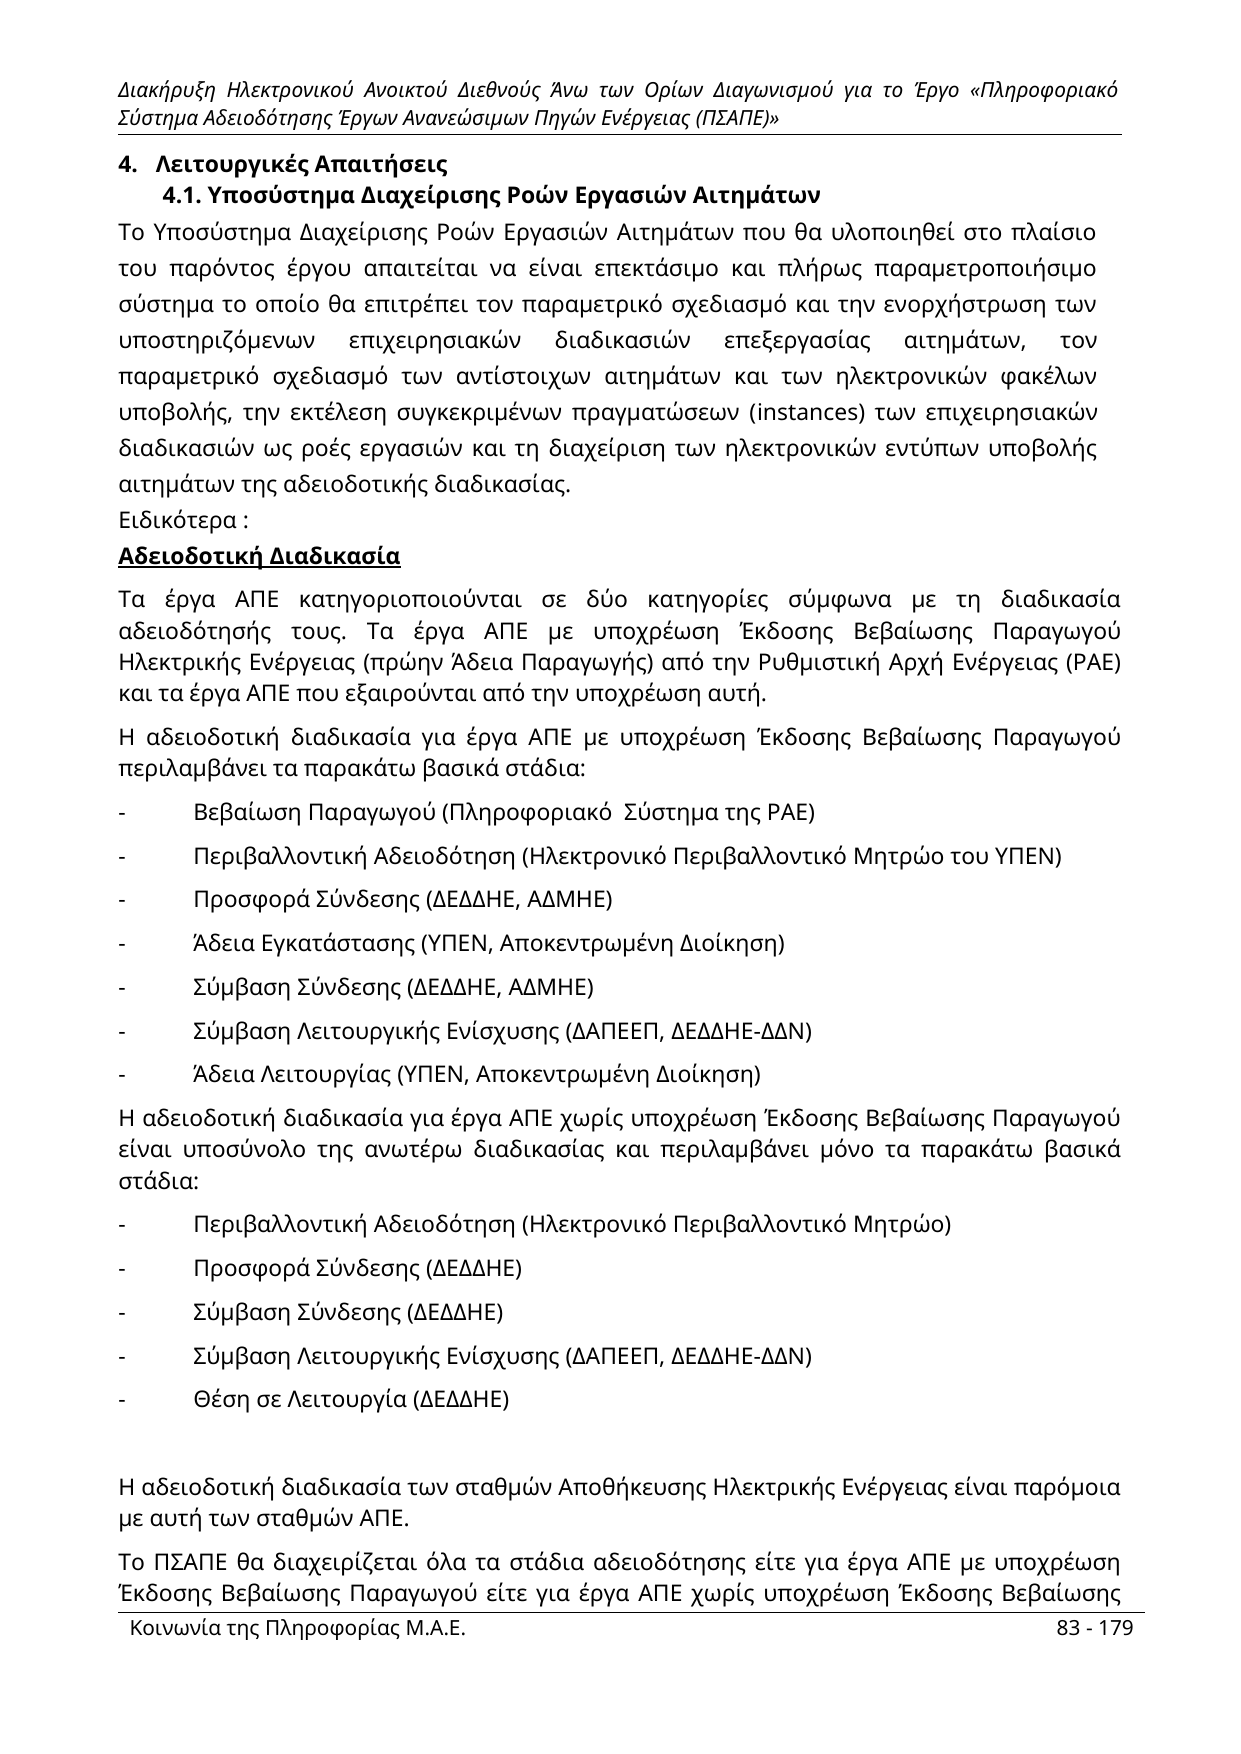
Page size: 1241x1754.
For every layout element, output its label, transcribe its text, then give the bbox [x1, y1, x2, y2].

text - Περιβαλλοντική Αδειοδότηση (Ηλεκτρονικό Περιβαλλοντικό Μητρώο του ΥΠΕΝ) [118, 840, 1122, 871]
subtitle Λειτουργικές Απαιτήσεις [118, 147, 1122, 179]
text - Βεβαίωση Παραγωγού (Πληροφοριακό Σύστημα της ΡΑΕ) [118, 796, 1122, 827]
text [118, 1546, 1122, 1608]
text - Προσφορά Σύνδεσης (ΔΕΔΔΗΕ, ΑΔΜΗΕ) [118, 883, 1122, 915]
text Τα έργα ΑΠΕ κατηγοριοποιούνται σε δύο κατηγορίες σύμφωνα με τη διαδικασία αδειοδότησής τους. Τα έργα ΑΠΕ με υποχρέωση Έκδοσης Βεβαίωσης Παραγωγού Ηλεκτρικής Ενέργειας (πρώην Άδεια Παραγωγής) από την Ρυθμιστική Αρχή Ενέργειας (ΡΑΕ) και τα έργα ΑΠΕ που εξαιρούνται από την υποχρέωση αυτή. [118, 583, 1122, 708]
text - Προσφορά Σύνδεσης (ΔΕΔΔΗΕ) [118, 1252, 1122, 1283]
text - Θέση σε Λειτουργία (ΔΕΔΔΗΕ) [118, 1383, 1122, 1415]
text - Σύμβαση Σύνδεσης (ΔΕΔΔΗΕ, ΑΔΜΗΕ) [118, 971, 1122, 1002]
text - Άδεια Εγκατάστασης (ΥΠΕΝ, Αποκεντρωμένη Διοίκηση) [118, 927, 1122, 958]
text - Σύμβαση Σύνδεσης (ΔΕΔΔΗΕ) [118, 1296, 1122, 1327]
text - Άδεια Λειτουργίας (ΥΠΕΝ, Αποκεντρωμένη Διοίκηση) [118, 1058, 1122, 1090]
subtitle Υποσύστημα Διαχείρισης Ροών Εργασιών Αιτημάτων [162, 179, 1122, 210]
text Ειδικότερα : [118, 504, 1098, 535]
text Το Υποσύστημα Διαχείρισης Ροών Εργασιών Αιτημάτων που θα υλοποιηθεί στο πλαίσιο του παρόντος έργου απαιτείται να είναι επεκτάσιμο και πλήρως παραμετροποιήσιμο σύστημα το οποίο θα επιτρέπει τον παραμετρικό σχεδιασμό και την ενορχήστρωση των υποστηριζόμενων επιχειρησιακών διαδικασιών επεξεργασίας αιτημάτων, τον παραμετρικό σχεδιασμό των αντίστοιχων αιτημάτων και των ηλεκτρονικών φακέλων υποβολής, την εκτέλεση συγκεκριμένων πραγματώσεων (instances) των επιχειρησιακών διαδικασιών ως ροές εργασιών και τη διαχείριση των ηλεκτρονικών εντύπων υποβολής αιτημάτων της αδειοδοτικής διαδικασίας. [118, 216, 1098, 499]
text - Σύμβαση Λειτουργικής Ενίσχυσης (ΔΑΠΕΕΠ, ΔΕΔΔΗΕ-ΔΔΝ) [118, 1015, 1122, 1046]
text Η αδειοδοτική διαδικασία των σταθμών Αποθήκευσης Ηλεκτρικής Ενέργειας είναι παρόμοια με αυτή των σταθμών ΑΠΕ. [118, 1471, 1122, 1533]
text - Σύμβαση Λειτουργικής Ενίσχυσης (ΔΑΠΕΕΠ, ΔΕΔΔΗΕ-ΔΔΝ) [118, 1340, 1122, 1371]
text Η αδειοδοτική διαδικασία για έργα ΑΠΕ με υποχρέωση Έκδοσης Βεβαίωσης Παραγωγού περιλαμβάνει τα παρακάτω βασικά στάδια: [118, 721, 1122, 783]
text Η αδειοδοτική διαδικασία για έργα ΑΠΕ χωρίς υποχρέωση Έκδοσης Βεβαίωσης Παραγωγού είναι υποσύνολο της ανωτέρω διαδικασίας και περιλαμβάνει μόνο τα παρακάτω βασικά στάδια: [118, 1102, 1122, 1196]
text - Περιβαλλοντική Αδειοδότηση (Ηλεκτρονικό Περιβαλλοντικό Μητρώο) [118, 1208, 1122, 1240]
text Αδειοδοτική Διαδικασία [118, 540, 1122, 571]
